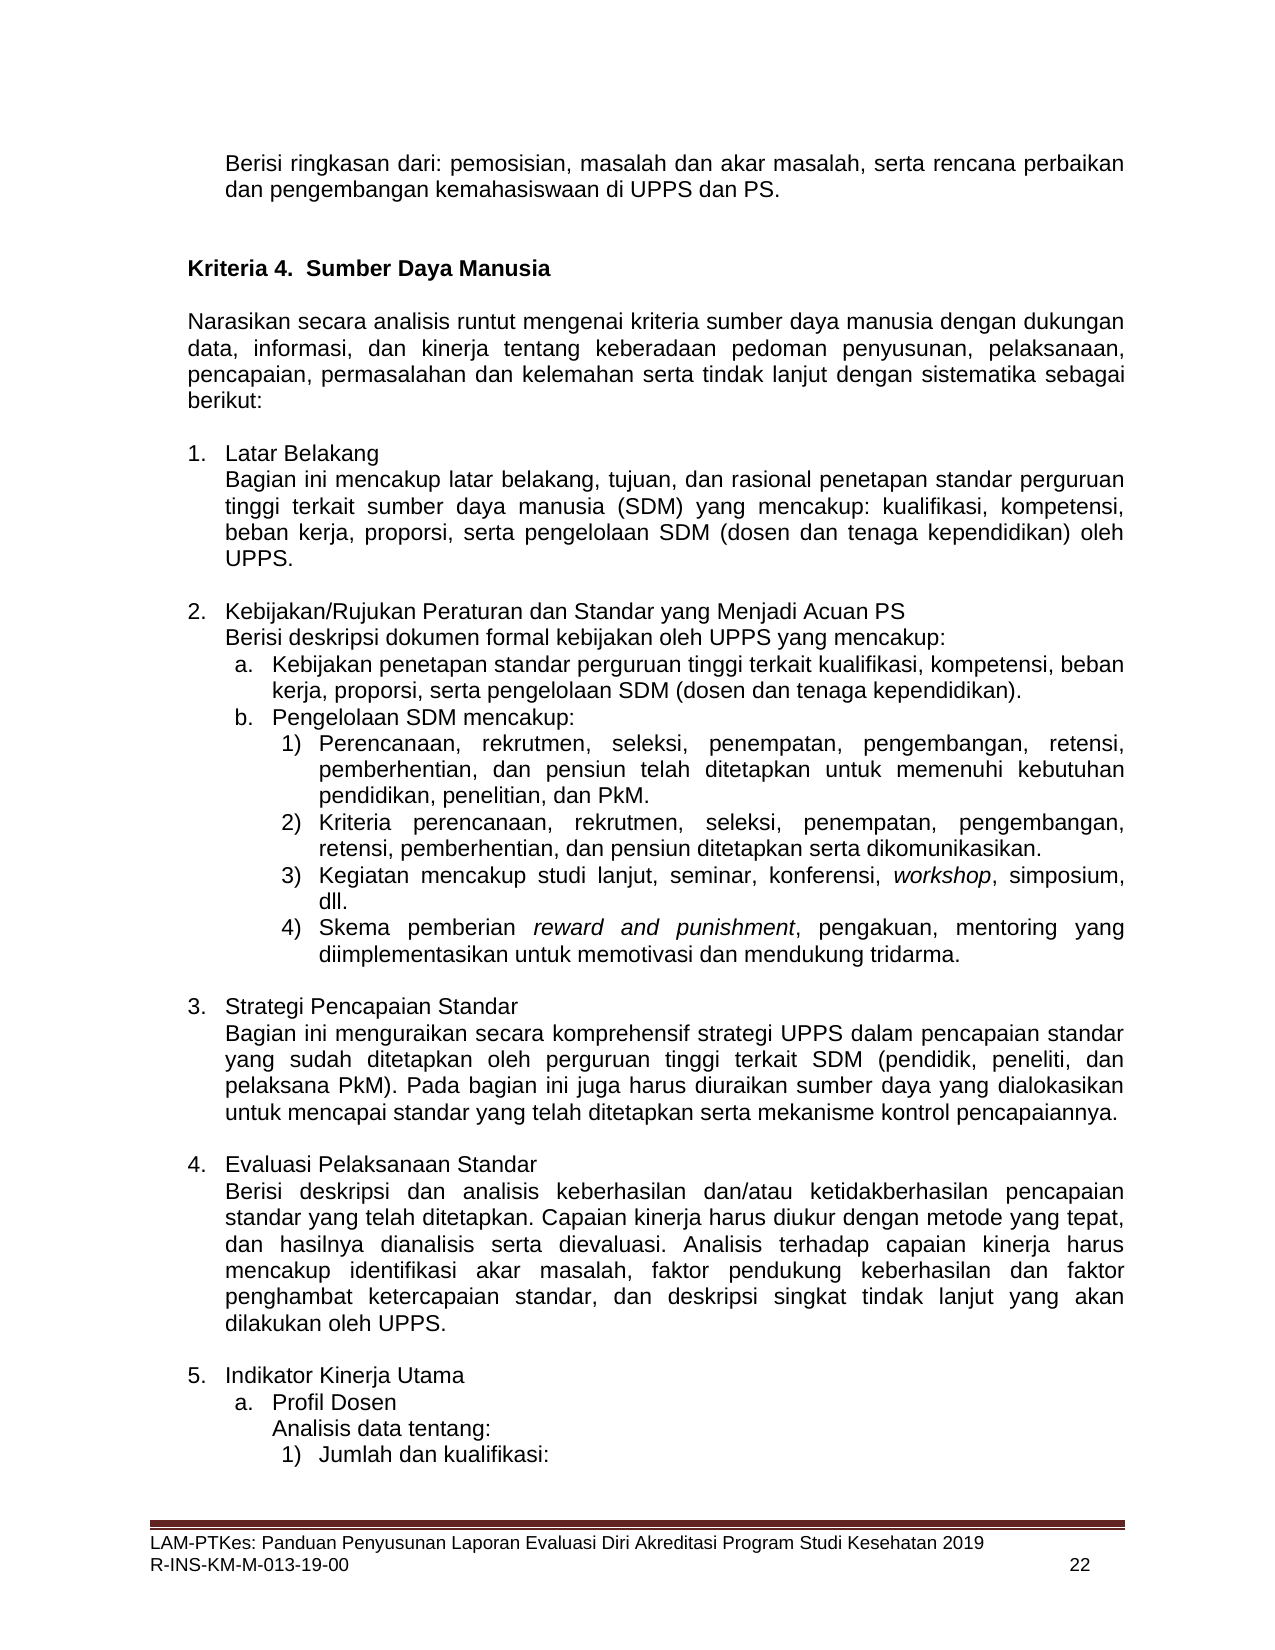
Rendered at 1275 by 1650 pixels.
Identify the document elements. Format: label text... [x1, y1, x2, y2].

text Narasikan secara analisis runtut mengenai kriteria sumber daya manusia dengan dukungan data, informasi, dan kinerja tentang keberadaan pedoman penyusunan, pelaksanaan, pencapaian, permasalahan dan kelemahan serta tindak lanjut dengan sistematika sebagai berikut: [187, 308, 1125, 413]
list Evaluasi Pelaksanaan Standar [187, 1151, 1125, 1178]
list Profil Dosen [234, 1389, 1125, 1415]
list Perencanaan, rekrutmen, seleksi, penempatan, pengembangan, retensi, pemberhentian, dan pensiun telah ditetapkan untuk memenuhi kebutuhan pendidikan, penelitian, dan PkM. [281, 730, 1125, 809]
list Kebijakan/Rujukan Peraturan dan Standar yang Menjadi Acuan PS [187, 598, 1125, 624]
subtitle Kriteria 4. Sumber Daya Manusia [187, 255, 1125, 282]
text Berisi ringkasan dari: pemosisian, masalah dan akar masalah, serta rencana perbaikan dan pengembangan kemahasiswaan di UPPS dan PS. [225, 150, 1125, 203]
list Latar Belakang [187, 440, 1125, 466]
list Kebijakan penetapan standar perguruan tinggi terkait kualifikasi, kompetensi, beban kerja, proporsi, serta pengelolaan SDM (dosen dan tenaga kependidikan). [234, 651, 1125, 703]
list Indikator Kinerja Utama [187, 1362, 1125, 1389]
text Bagian ini mencakup latar belakang, tujuan, dan rasional penetapan standar perguruan tinggi terkait sumber daya manusia (SDM) yang mencakup: kualifikasi, kompetensi, beban kerja, proporsi, serta pengelolaan SDM (dosen dan tenaga kependidikan) oleh UPPS. [225, 466, 1125, 572]
list Pengelolaan SDM mencakup: [234, 703, 1125, 730]
list Kegiatan mencakup studi lanjut, seminar, konferensi, workshop, simposium, dll. [281, 862, 1125, 914]
text Berisi deskripsi dan analisis keberhasilan dan/atau ketidakberhasilan pencapaian standar yang telah ditetapkan. Capaian kinerja harus diukur dengan metode yang tepat, dan hasilnya dianalisis serta dievaluasi. Analisis terhadap capaian kinerja harus mencakup identifikasi akar masalah, faktor pendukung keberhasilan dan faktor penghambat ketercapaian standar, dan deskripsi singkat tindak lanjut yang akan dilakukan oleh UPPS. [225, 1178, 1125, 1336]
list Kriteria perencanaan, rekrutmen, seleksi, penempatan, pengembangan, retensi, pemberhentian, dan pensiun ditetapkan serta dikomunikasikan. [281, 809, 1125, 862]
list Strategi Pencapaian Standar [187, 993, 1125, 1020]
list Jumlah dan kualifikasi: [281, 1441, 1125, 1468]
text Bagian ini menguraikan secara komprehensif strategi UPPS dalam pencapaian standar yang sudah ditetapkan oleh perguruan tinggi terkait SDM (pendidik, peneliti, dan pelaksana PkM). Pada bagian ini juga harus diuraikan sumber daya yang dialokasikan untuk mencapai standar yang telah ditetapkan serta mekanisme kontrol pencapaiannya. [225, 1020, 1125, 1125]
list Skema pemberian reward and punishment, pengakuan, mentoring yang diimplementasikan untuk memotivasi dan mendukung tridarma. [281, 914, 1125, 967]
text Analisis data tentang: [272, 1415, 1125, 1441]
text Berisi deskripsi dokumen formal kebijakan oleh UPPS yang mencakup: [225, 624, 1125, 651]
